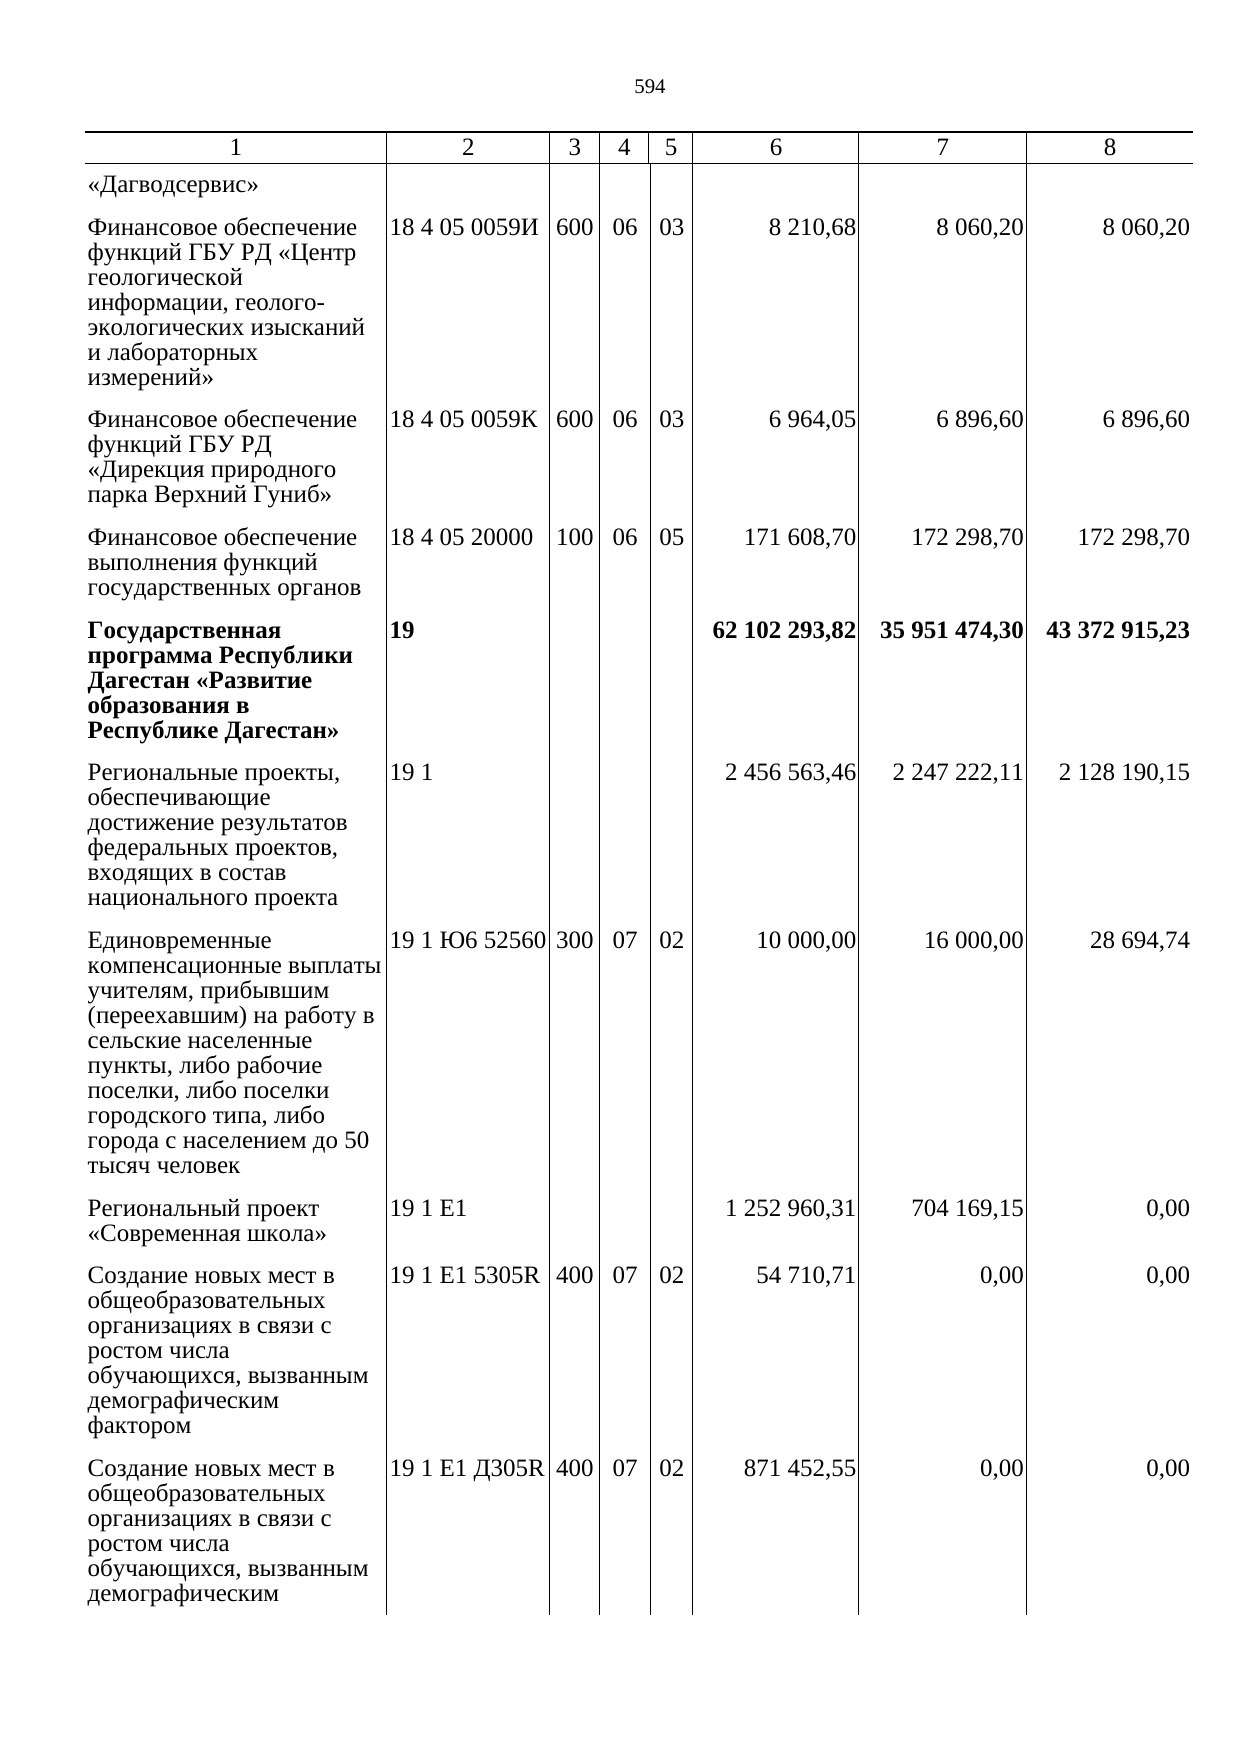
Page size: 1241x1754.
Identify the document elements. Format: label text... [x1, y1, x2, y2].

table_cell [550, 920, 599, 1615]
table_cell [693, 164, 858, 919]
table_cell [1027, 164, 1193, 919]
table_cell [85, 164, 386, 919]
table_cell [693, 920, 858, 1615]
table_header 8 [1027, 133, 1193, 163]
table_header 5 [649, 133, 692, 163]
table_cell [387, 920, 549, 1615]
table_header 2 [387, 133, 549, 163]
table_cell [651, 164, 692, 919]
table_header 3 [550, 133, 599, 163]
table_header 4 [600, 133, 648, 163]
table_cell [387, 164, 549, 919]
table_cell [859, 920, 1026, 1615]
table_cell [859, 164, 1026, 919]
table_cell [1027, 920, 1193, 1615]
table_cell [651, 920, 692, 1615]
table_header 7 [859, 133, 1026, 163]
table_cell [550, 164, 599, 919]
table_header 6 [693, 133, 858, 163]
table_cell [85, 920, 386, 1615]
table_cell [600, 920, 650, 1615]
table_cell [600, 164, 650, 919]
table_header 1 [85, 133, 386, 163]
